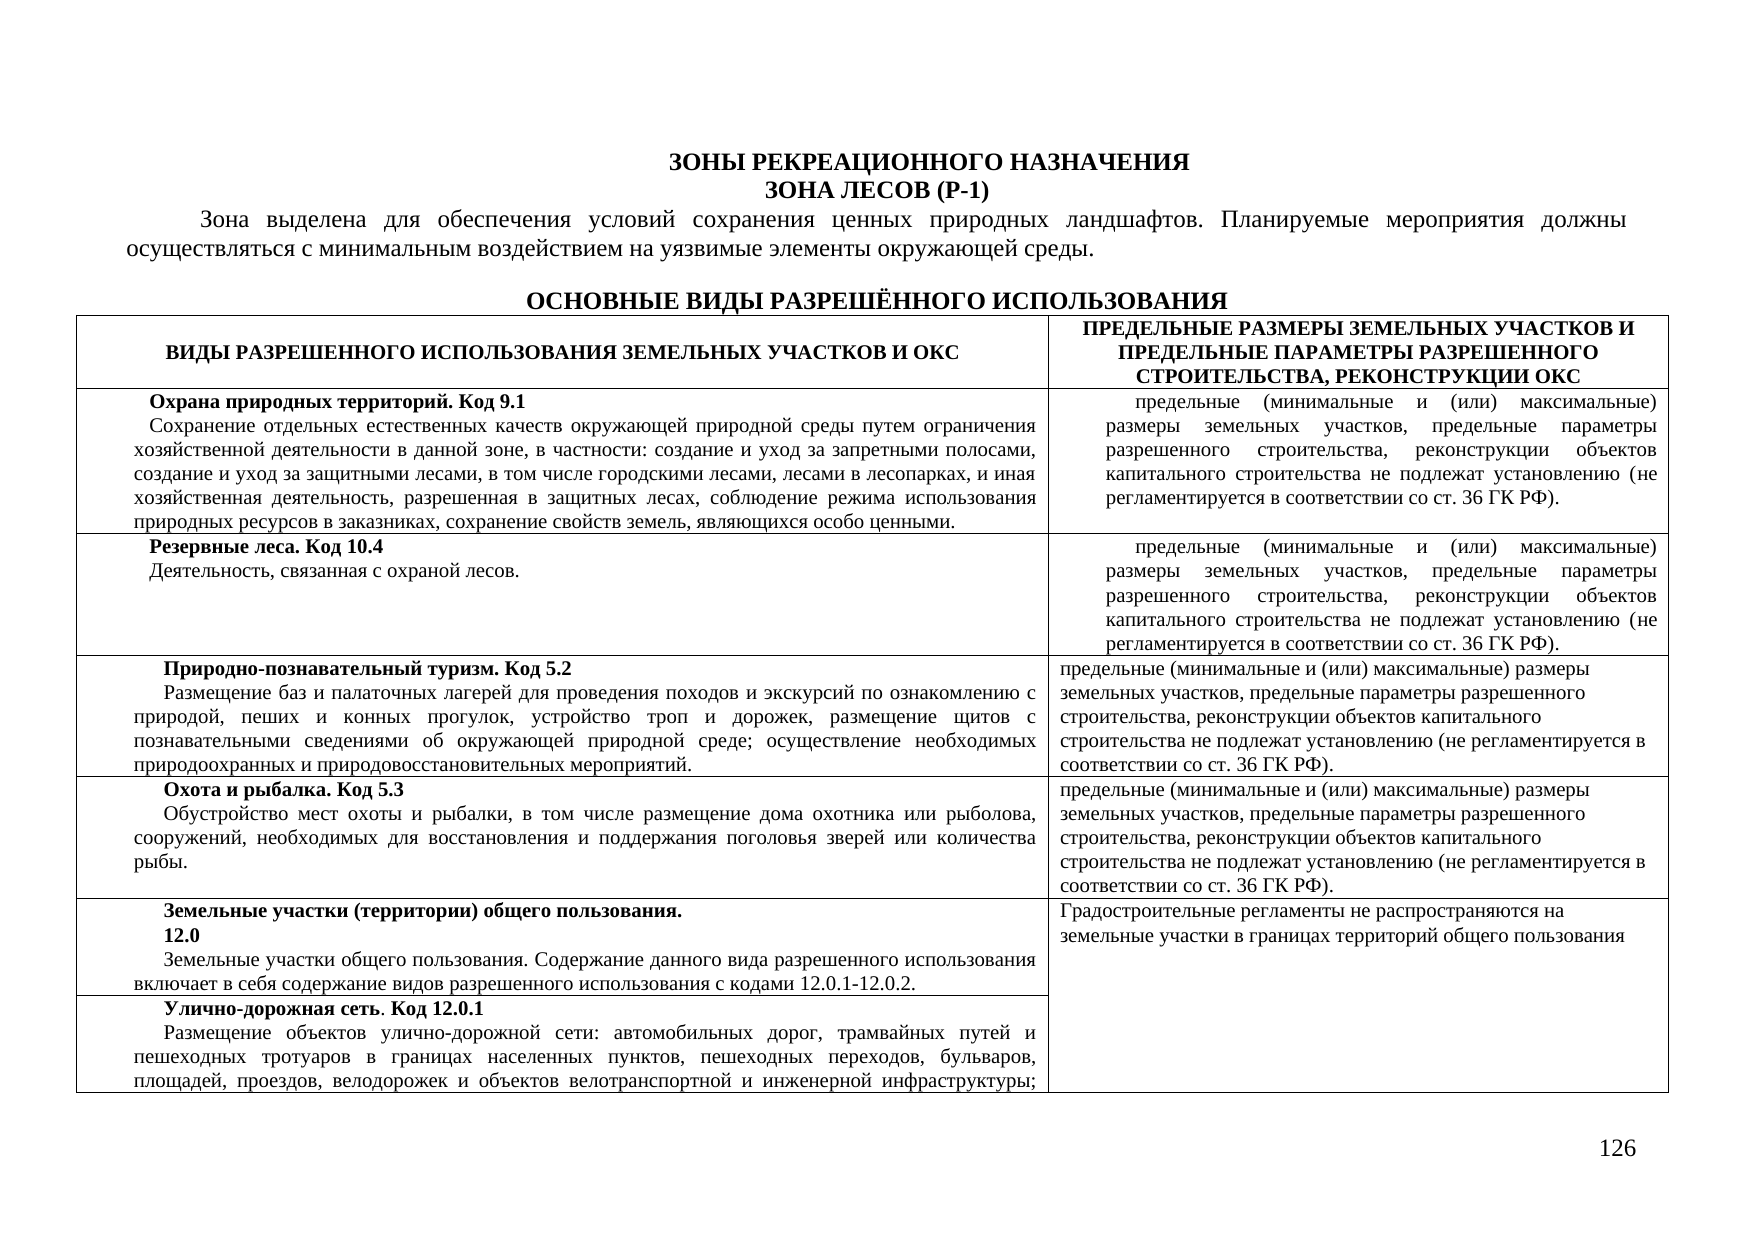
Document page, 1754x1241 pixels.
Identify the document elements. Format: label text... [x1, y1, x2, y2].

table_cell предельные (минимальные и (или) максимальные) размеры земельных участков, предельные параметры разрешенного строительства, реконструкции объектов капитального строительства не подлежат установлению (не регламентируется в соответствии со ст. 36 ГК РФ). [1049, 656, 1668, 776]
text Зона выделена для обеспечения условий сохранения ценных природных ландшафтов. Планируемые мероприятия должны осуществляться с минимальным воздействием на уязвимые элементы окружающей среды. [126, 204, 1628, 262]
table_cell предельные (минимальные и (или) максимальные) размеры земельных участков, предельные параметры разрешенного строительства, реконструкции объектов капитального строительства не подлежат установлению (не регламентируется в соответствии со ст. 36 ГК РФ). [1049, 777, 1668, 897]
table_cell Резервные леса. Код 10.4 Деятельность, связанная с охраной лесов. [77, 534, 1048, 655]
table_cell предельные (минимальные и (или) максимальные) размеры земельных участков, предельные параметры разрешенного строительства, реконструкции объектов капитального строительства не подлежат установлению (не регламентируется в соответствии со ст. 36 ГК РФ). [1049, 389, 1668, 533]
subtitle ЗОНА ЛЕСОВ (Р-1) [118, 176, 1636, 204]
table_cell Земельные участки (территории) общего пользования. 12.0 Земельные участки общего пользования. Содержание данного вида разрешенного использования включает в себя содержание видов разрешенного использования с кодами 12.0.1-12.0.2. [77, 899, 1048, 995]
table_cell Градостроительные регламенты не распространяются на земельные участки в границах территорий общего пользования [1049, 899, 1668, 1092]
table_header ВИДЫ РАЗРЕШЕННОГО ИСПОЛЬЗОВАНИЯ ЗЕМЕЛЬНЫХ УЧАСТКОВ И ОКС [77, 316, 1048, 388]
table_cell Охрана природных территорий. Код 9.1 Сохранение отдельных естественных качеств окружающей природной среды путем ограничения хозяйственной деятельности в данной зоне, в частности: создание и уход за запретными полосами, создание и уход за защитными лесами, в том числе городскими лесами, лесами в лесопарках, и иная хозяйственная деятельность, разрешенная в защитных лесах, соблюдение режима использования природных ресурсов в заказниках, сохранение свойств земель, являющихся особо ценными. [77, 389, 1048, 533]
table_header ПРЕДЕЛЬНЫЕ РАЗМЕРЫ ЗЕМЕЛЬНЫХ УЧАСТКОВ И ПРЕДЕЛЬНЫЕ ПАРАМЕТРЫ РАЗРЕШЕННОГО СТРОИТЕЛЬСТВА, РЕКОНСТРУКЦИИ ОКС [1049, 316, 1668, 388]
table_cell Природно-познавательный туризм. Код 5.2 Размещение баз и палаточных лагерей для проведения походов и экскурсий по ознакомлению с природой, пеших и конных прогулок, устройство троп и дорожек, размещение щитов с познавательными сведениями об окружающей природной среде; осуществление необходимых природоохранных и природовосстановительных мероприятий. [77, 656, 1048, 776]
table_cell предельные (минимальные и (или) максимальные) размеры земельных участков, предельные параметры разрешенного строительства, реконструкции объектов капитального строительства не подлежат установлению (не регламентируется в соответствии со ст. 36 ГК РФ). [1049, 534, 1668, 655]
text ОСНОВНЫЕ ВИДЫ РАЗРЕШЁННОГО ИСПОЛЬЗОВАНИЯ [118, 286, 1636, 315]
text ЗОНЫ РЕКРЕАЦИОННОГО НАЗНАЧЕНИЯ [164, 147, 1636, 176]
table_cell Охота и рыбалка. Код 5.3 Обустройство мест охоты и рыбалки, в том числе размещение дома охотника или рыболова, сооружений, необходимых для восстановления и поддержания поголовья зверей или количества рыбы. [77, 777, 1048, 897]
